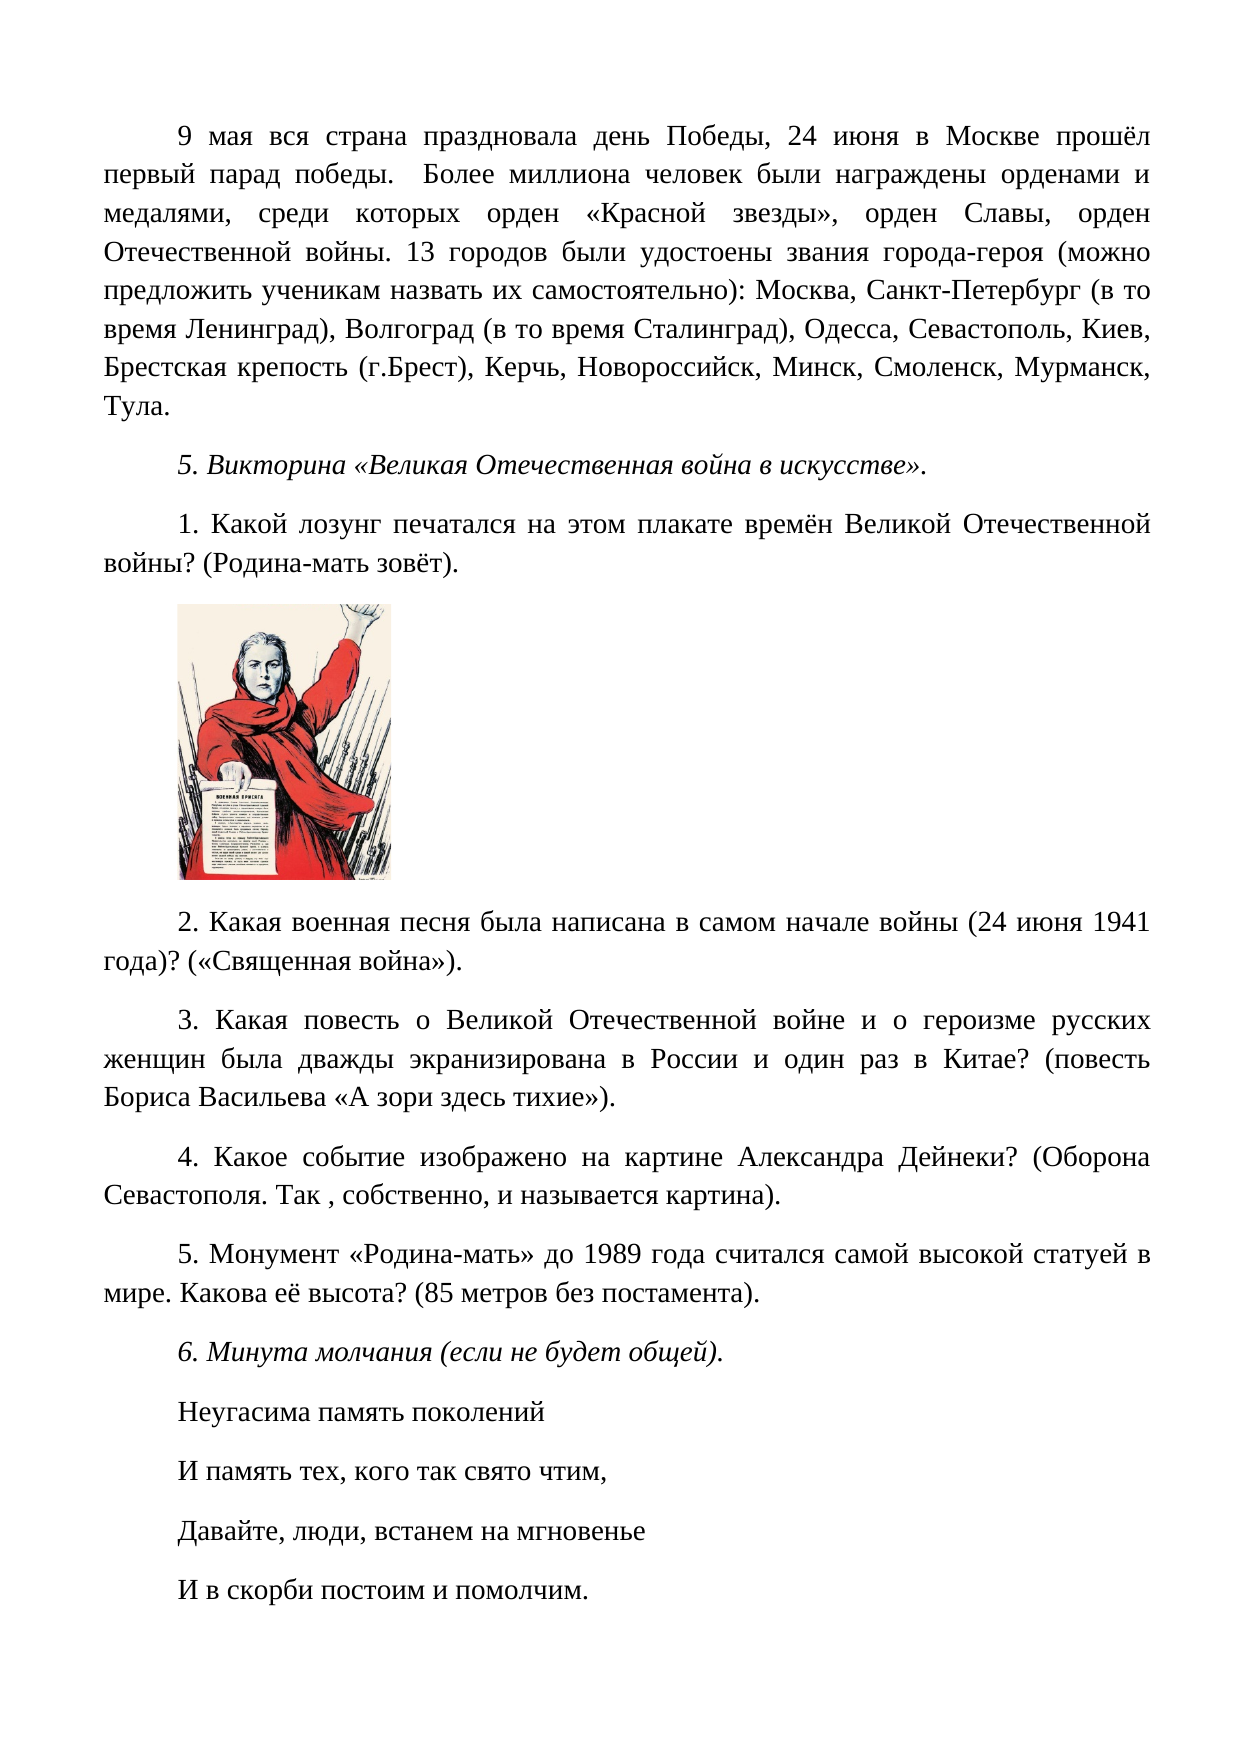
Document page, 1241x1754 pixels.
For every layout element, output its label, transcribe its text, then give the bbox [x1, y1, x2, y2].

text 1. Какой лозунг печатался на этом плакате времён Великой Отечественной войны? (Родина-мать зовёт). [103, 507, 1152, 579]
text Давайте, люди, встанем на мгновенье [103, 1513, 1152, 1546]
text И в скорби постоим и помолчим. [103, 1572, 1152, 1606]
text 2. Какая военная песня была написана в самом начале войны (24 июня 1941 года)? («Священная война»). [103, 904, 1152, 976]
text 3. Какая повесть о Великой Отечественной войне и о героизме русских женщин была дважды экранизирована в России и один раз в Китае? (повесть Бориса Васильева «А зори здесь тихие»). [103, 1002, 1152, 1113]
text 6. Минута молчания (если не будет общей). [103, 1334, 1152, 1368]
text Неугасима память поколений [103, 1394, 1152, 1427]
text 9 мая вся страна праздновала день Победы, 24 июня в Москве прошёл первый парад победы. Более миллиона человек были награждены орденами и медалями, среди которых орден «Красной звезды», орден Славы, орден Отечественной войны. 13 городов были удостоены звания города-героя (можно предложить ученикам назвать их самостоятельно): Москва, Санкт-Петербург (в то время Ленинград), Волгоград (в то время Сталинград), Одесса, Севастополь, Киев, Брестская крепость (г.Брест), Керчь, Новороссийск, Минск, Смоленск, Мурманск, Тула. [103, 118, 1152, 421]
picture [177, 604, 392, 880]
text 4. Какое событие изображено на картине Александра Дейнеки? (Оборона Севастополя. Так , собственно, и называется картина). [103, 1139, 1152, 1211]
text И память тех, кого так свято чтим, [103, 1453, 1152, 1487]
text 5. Викторина «Великая Отечественная война в искусстве». [103, 447, 1152, 481]
text 5. Монумент «Родина-мать» до 1989 года считался самой высокой статуей в мире. Какова её высота? (85 метров без постамента). [103, 1237, 1152, 1309]
